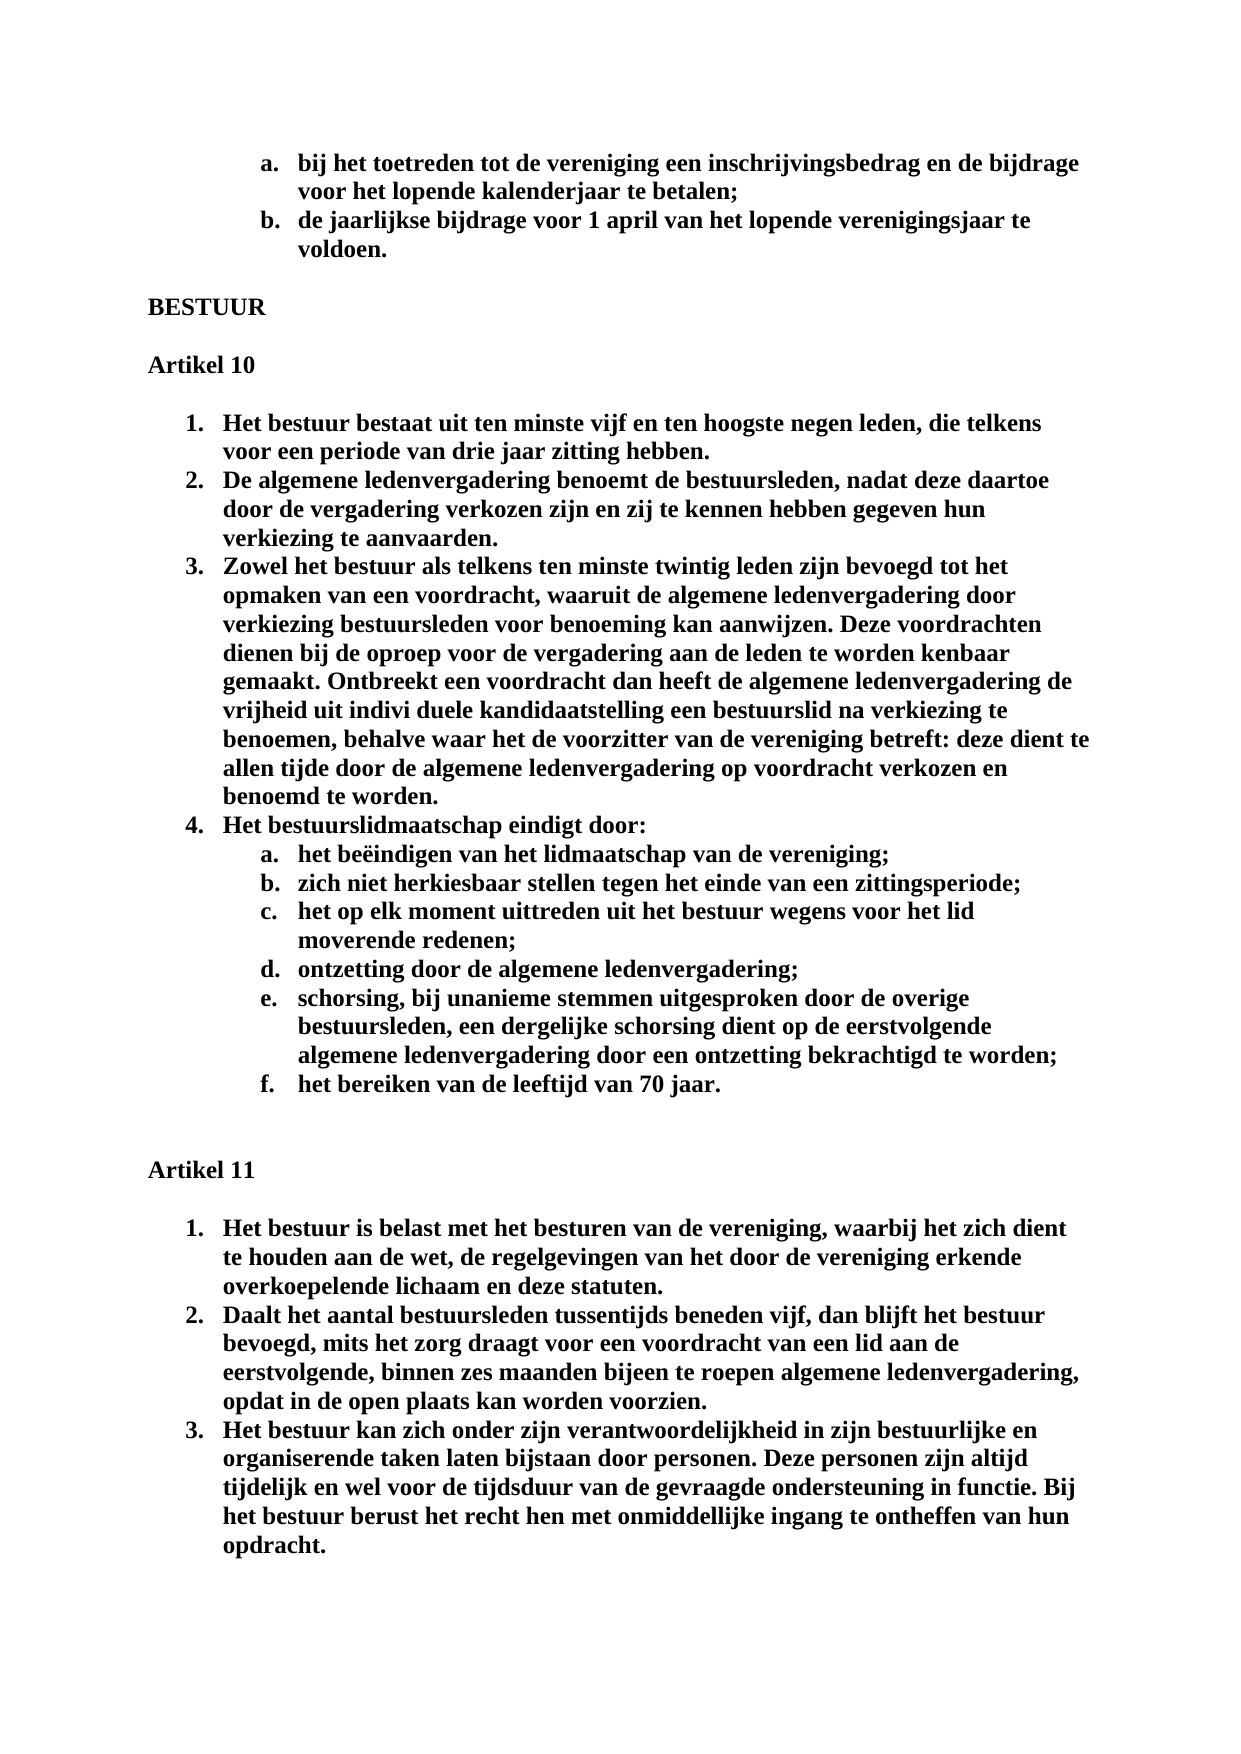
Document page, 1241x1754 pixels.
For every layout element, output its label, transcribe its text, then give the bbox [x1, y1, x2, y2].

list De algemene ledenvergadering benoemt de bestuursleden, nadat deze daartoe door de vergadering verkozen zijn en zij te kennen hebben gegeven hun verkiezing te aanvaarden. [185, 465, 1093, 551]
list Het bestuur kan zich onder zijn verantwoordelijkheid in zijn bestuurlijke en organiserende taken laten bijstaan door personen. Deze personen zijn altijd tijdelijk en wel voor de tijdsduur van de gevraagde ondersteuning in functie. Bij het bestuur berust het recht hen met onmiddellijke ingang te ontheffen van hun opdracht. [185, 1415, 1093, 1558]
list Daalt het aantal bestuursleden tussentijds beneden vijf, dan blijft het bestuur bevoegd, mits het zorg draagt voor een voordracht van een lid aan de eerstvolgende, binnen zes maanden bijeen te roepen algemene ledenvergadering, opdat in de open plaats kan worden voorzien. [185, 1300, 1093, 1415]
list bij het toetreden tot de vereniging een inschrijvingsbedrag en de bijdrage voor het lopende kalenderjaar te betalen; [260, 148, 1093, 205]
list ontzetting door de algemene ledenvergadering; [260, 954, 1093, 983]
list zich niet herkiesbaar stellen tegen het einde van een zittingsperiode; [260, 868, 1093, 896]
list Het bestuur bestaat uit ten minste vijf en ten hoogste negen leden, die telkens voor een periode van drie jaar zitting hebben. [185, 408, 1093, 465]
list het op elk moment uittreden uit het bestuur wegens voor het lid moverende redenen; [260, 896, 1093, 954]
list Het bestuurslidmaatschap eindigt door: [185, 810, 1093, 839]
text BESTUUR [148, 292, 1093, 321]
text Artikel 11 [148, 1127, 1093, 1184]
list de jaarlijkse bijdrage voor 1 april van het lopende verenigingsjaar te voldoen. [260, 205, 1093, 263]
list schorsing, bij unanieme stemmen uitgesproken door de overige bestuursleden, een dergelijke schorsing dient op de eerstvolgende algemene ledenvergadering door een ontzetting bekrachtigd te worden; [260, 983, 1093, 1069]
list Zowel het bestuur als telkens ten minste twintig leden zijn bevoegd tot het opmaken van een voordracht, waaruit de algemene ledenvergadering door verkiezing bestuursleden voor benoeming kan aanwijzen. Deze voordrachten dienen bij de oproep voor de vergadering aan de leden te worden kenbaar gemaakt. Ontbreekt een voordracht dan heeft de algemene ledenvergadering de vrijheid uit indivi duele kandidaatstelling een bestuurslid na verkiezing te benoemen, behalve waar het de voorzitter van de vereniging betreft: deze dient te allen tijde door de algemene ledenvergadering op voordracht verkozen en benoemd te worden. [185, 551, 1093, 810]
list het bereiken van de leeftijd van 70 jaar. [260, 1069, 1093, 1098]
text Artikel 10 [148, 350, 1093, 378]
list Het bestuur is belast met het besturen van de vereniging, waarbij het zich dient te houden aan de wet, de regelgevingen van het door de vereniging erkende overkoepelende lichaam en deze statuten. [185, 1213, 1093, 1300]
list het beëindigen van het lidmaatschap van de vereniging; [260, 839, 1093, 868]
